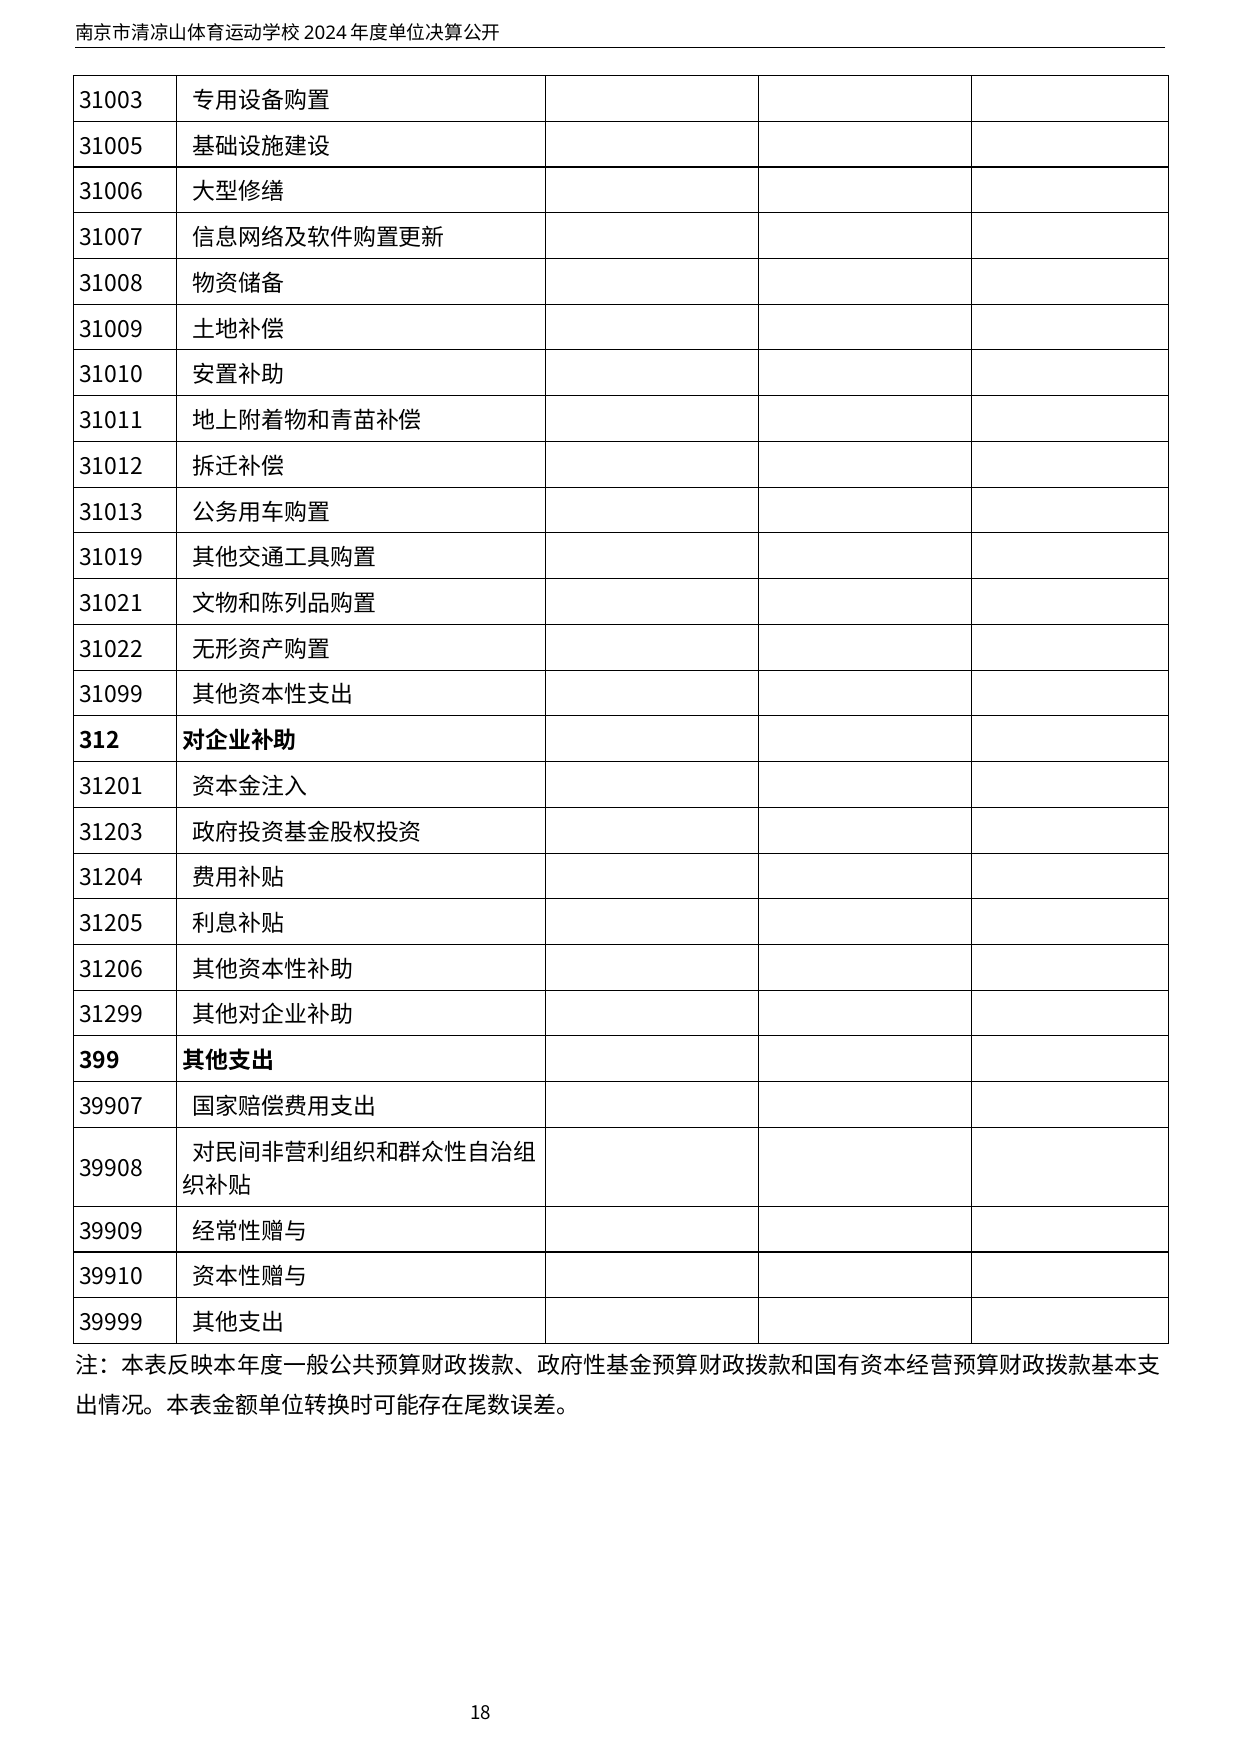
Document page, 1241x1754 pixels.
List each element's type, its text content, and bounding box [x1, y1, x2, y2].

table_cell [546, 350, 758, 395]
table_cell [972, 625, 1168, 669]
table_cell 国家赔偿费用支出 [177, 1082, 545, 1127]
table_cell 资本性赠与 [177, 1253, 545, 1297]
table_cell [972, 854, 1168, 898]
table_cell [759, 1128, 971, 1206]
table_cell [972, 1128, 1168, 1206]
table_cell 利息补贴 [177, 899, 545, 944]
table_cell 39999 [74, 1298, 176, 1343]
table_cell [972, 991, 1168, 1035]
table_cell 31205 [74, 899, 176, 944]
table_cell [759, 76, 971, 121]
table_cell [972, 671, 1168, 715]
table_cell [546, 122, 758, 166]
table_cell [759, 899, 971, 944]
table_cell 公务用车购置 [177, 488, 545, 532]
table_cell 31203 [74, 808, 176, 852]
table_cell 399 [74, 1036, 176, 1081]
table_cell [759, 396, 971, 441]
table_cell [546, 854, 758, 898]
table_cell [759, 213, 971, 258]
table_cell 专用设备购置 [177, 76, 545, 121]
table_cell 政府投资基金股权投资 [177, 808, 545, 852]
table_cell 31009 [74, 305, 176, 349]
table_cell 31011 [74, 396, 176, 441]
table_cell [546, 762, 758, 807]
table_cell 31012 [74, 442, 176, 487]
table_cell [546, 213, 758, 258]
table_cell [972, 1036, 1168, 1081]
table_cell [972, 122, 1168, 166]
table_cell [972, 1253, 1168, 1297]
table_cell 其他支出 [177, 1036, 545, 1081]
table_cell 31021 [74, 579, 176, 624]
table_cell 31003 [74, 76, 176, 121]
table_cell [759, 1298, 971, 1343]
table_cell 31008 [74, 259, 176, 304]
table_cell [972, 350, 1168, 395]
table_cell [972, 1207, 1168, 1251]
table_cell [972, 533, 1168, 578]
table_cell [546, 305, 758, 349]
table_cell 39908 [74, 1128, 176, 1206]
table_cell 39907 [74, 1082, 176, 1127]
table_cell [759, 1082, 971, 1127]
table_cell 31013 [74, 488, 176, 532]
table_cell 费用补贴 [177, 854, 545, 898]
table_cell [972, 488, 1168, 532]
table_cell [546, 991, 758, 1035]
table_cell 大型修缮 [177, 168, 545, 212]
table_cell [546, 899, 758, 944]
table_cell [759, 1207, 971, 1251]
table_cell 资本金注入 [177, 762, 545, 807]
table_cell 对民间非营利组织和群众性自治组织补贴 [177, 1128, 545, 1206]
table_cell 312 [74, 716, 176, 761]
table_cell 基础设施建设 [177, 122, 545, 166]
table_cell 物资储备 [177, 259, 545, 304]
table_cell [972, 396, 1168, 441]
table_cell [546, 488, 758, 532]
table_cell [759, 854, 971, 898]
table_cell [759, 168, 971, 212]
table_cell [546, 671, 758, 715]
table_cell 31201 [74, 762, 176, 807]
table_cell 其他交通工具购置 [177, 533, 545, 578]
table_cell [759, 533, 971, 578]
table_cell [972, 213, 1168, 258]
table_cell 安置补助 [177, 350, 545, 395]
table_cell 31005 [74, 122, 176, 166]
table_cell 39910 [74, 1253, 176, 1297]
table_cell 31007 [74, 213, 176, 258]
table_cell [546, 1036, 758, 1081]
table_cell [972, 899, 1168, 944]
table_cell [759, 991, 971, 1035]
table_cell 信息网络及软件购置更新 [177, 213, 545, 258]
table_cell 31010 [74, 350, 176, 395]
table_cell 其他资本性补助 [177, 945, 545, 989]
table_cell [759, 1253, 971, 1297]
table_cell 31299 [74, 991, 176, 1035]
table_cell [546, 1298, 758, 1343]
table_cell 地上附着物和青苗补偿 [177, 396, 545, 441]
table_cell 39909 [74, 1207, 176, 1251]
table_cell [759, 1036, 971, 1081]
table_cell [546, 625, 758, 669]
table_cell [546, 579, 758, 624]
table_cell [759, 762, 971, 807]
table_cell 对企业补助 [177, 716, 545, 761]
table_cell 其他支出 [177, 1298, 545, 1343]
table_cell [546, 1128, 758, 1206]
table_cell [546, 808, 758, 852]
table_cell [972, 305, 1168, 349]
table_cell [972, 945, 1168, 989]
table_cell 其他对企业补助 [177, 991, 545, 1035]
table_cell [546, 1253, 758, 1297]
table_cell [759, 716, 971, 761]
table_cell [546, 533, 758, 578]
table_cell [972, 762, 1168, 807]
table_cell [759, 305, 971, 349]
table_cell 31022 [74, 625, 176, 669]
table_cell [972, 579, 1168, 624]
table_cell [972, 808, 1168, 852]
table_cell [759, 488, 971, 532]
table_cell [972, 1082, 1168, 1127]
table_cell [972, 259, 1168, 304]
table_cell [972, 168, 1168, 212]
table_cell [546, 259, 758, 304]
table_cell 文物和陈列品购置 [177, 579, 545, 624]
table_cell [546, 396, 758, 441]
table_cell 经常性赠与 [177, 1207, 545, 1251]
table_cell [759, 808, 971, 852]
table_cell [546, 168, 758, 212]
table_cell [972, 1298, 1168, 1343]
table_cell [972, 76, 1168, 121]
table_cell [759, 259, 971, 304]
table_cell [972, 442, 1168, 487]
table_cell 31206 [74, 945, 176, 989]
table_cell 31099 [74, 671, 176, 715]
table_cell [759, 442, 971, 487]
table_cell 31019 [74, 533, 176, 578]
table_cell 31006 [74, 168, 176, 212]
table_cell [546, 1082, 758, 1127]
table_cell [759, 671, 971, 715]
text 注：本表反映本年度一般公共预算财政拨款、政府性基金预算财政拨款和国有资本经营预算财政拨款基本支出情况。本表金额单位转换时可能存在尾数误差。 [75, 1347, 1165, 1420]
table_cell [759, 945, 971, 989]
table_cell 土地补偿 [177, 305, 545, 349]
table_cell [759, 625, 971, 669]
table_cell [972, 716, 1168, 761]
table_cell [546, 442, 758, 487]
table_cell 无形资产购置 [177, 625, 545, 669]
table_cell [546, 1207, 758, 1251]
table_cell [759, 579, 971, 624]
table_cell [546, 716, 758, 761]
table_cell [546, 945, 758, 989]
table_cell [759, 350, 971, 395]
table_cell [759, 122, 971, 166]
table_cell 31204 [74, 854, 176, 898]
table_cell [546, 76, 758, 121]
table_cell 拆迁补偿 [177, 442, 545, 487]
table_cell 其他资本性支出 [177, 671, 545, 715]
